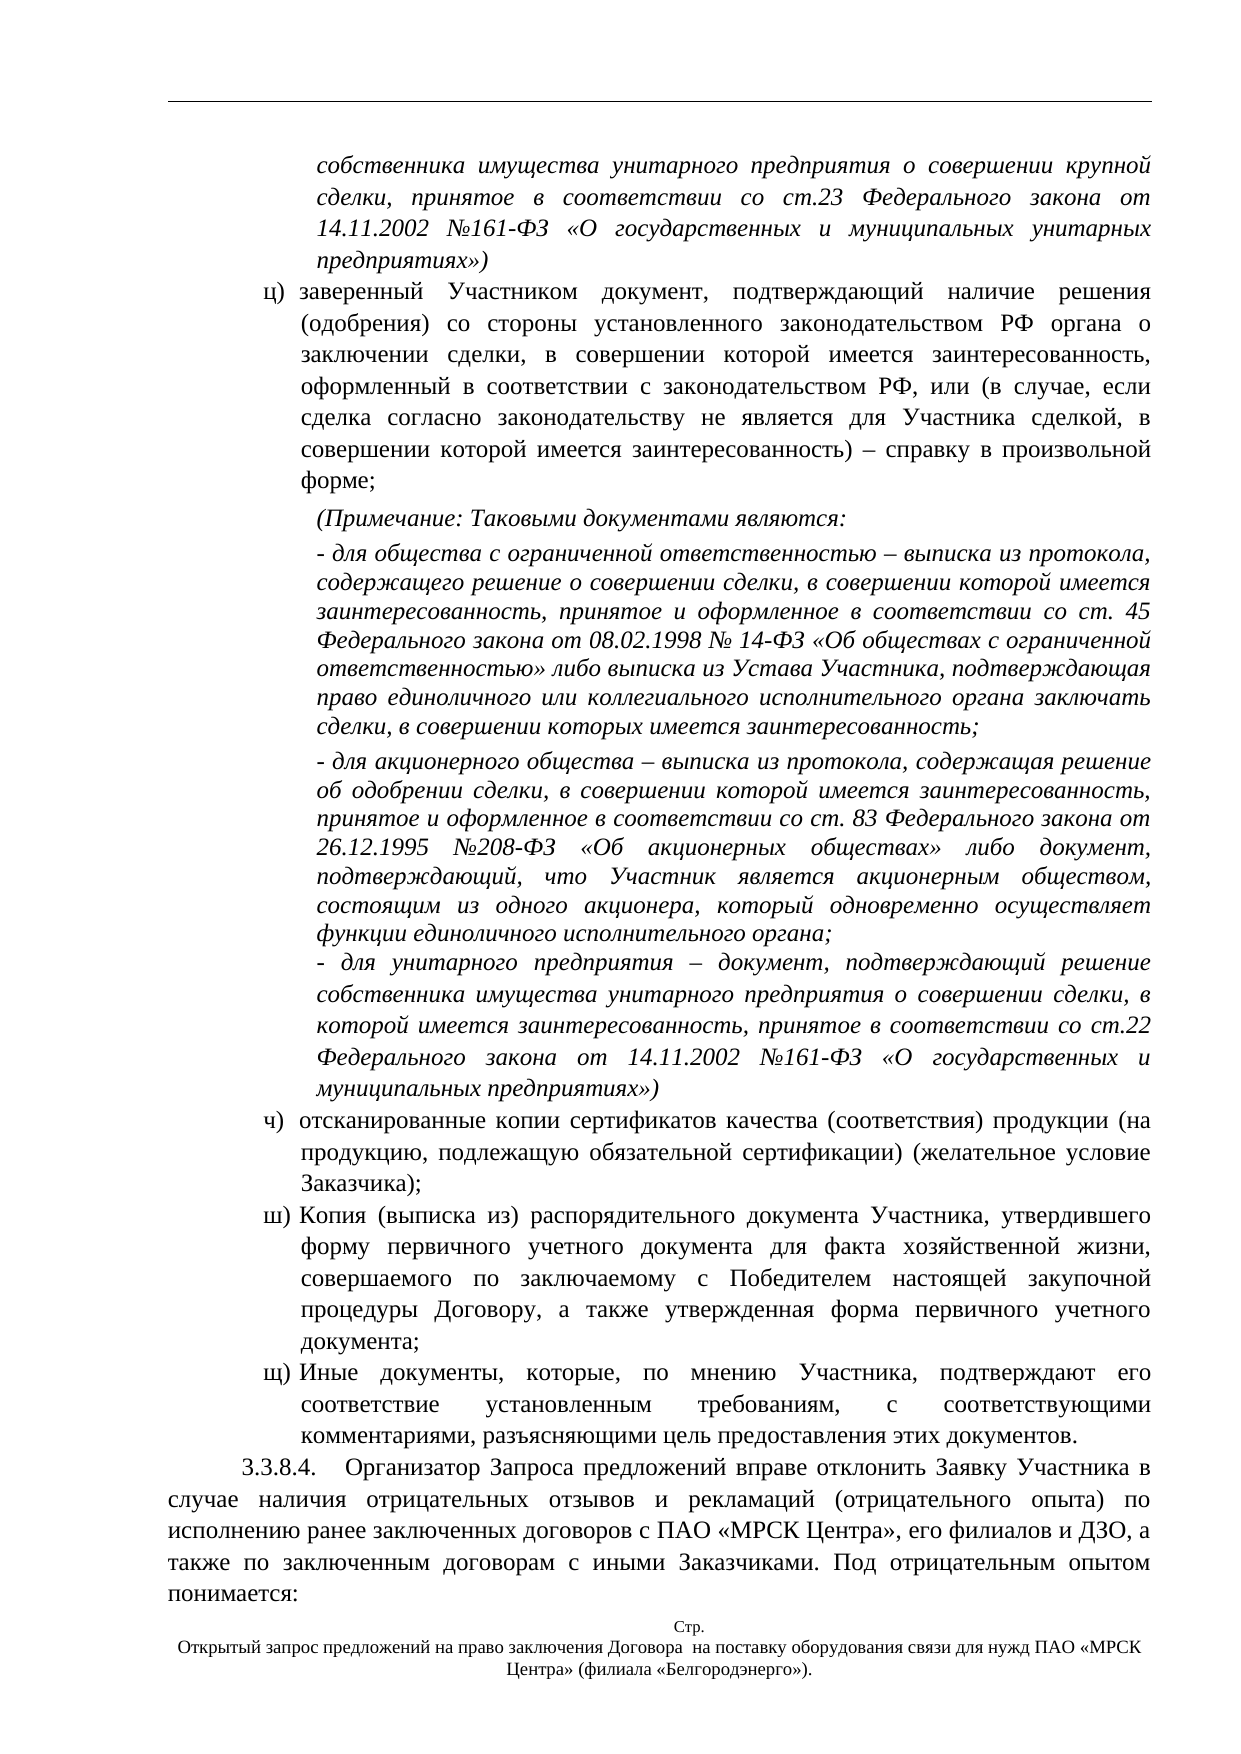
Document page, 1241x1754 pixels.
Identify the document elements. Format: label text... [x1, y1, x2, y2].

list Копия (выписка из) распорядительного документа Участника, утвердившего форму первичного учетного документа для факта хозяйственной жизни, совершаемого по заключаемому с Победителем настоящей закупочной процедуры Договору, а также утвержденная форма первичного учетного документа; [263, 1200, 1152, 1355]
list - для общества с ограниченной ответственностью – выписка из протокола, содержащего решение о совершении сделки, в совершении которой имеется заинтересованность, принятое и оформленное в соответствии со ст. 45 Федерального закона от 08.02.1998 № 14-ФЗ «Об обществах с ограниченной ответственностью» либо выписка из Устава Участника, подтверждающая право единоличного или коллегиального исполнительного органа заключать сделки, в совершении которых имеется заинтересованность; [316, 538, 1152, 740]
list отсканированные копии сертификатов качества (соответствия) продукции (на продукцию, подлежащую обязательной сертификации) (желательное условие Заказчика); [263, 1105, 1152, 1197]
list Организатор Запроса предложений вправе отклонить Заявку Участника в случае наличия отрицательных отзывов и рекламаций (отрицательного опыта) по исполнению ранее заключенных договоров с ПАО «МРСК Центра», его филиалов и ДЗО, а также по заключенным договорам с иными Заказчиками. Под отрицательным опытом понимается: [168, 1452, 1152, 1607]
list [316, 150, 1152, 273]
list - для акционерного общества – выписка из протокола, содержащая решение об одобрении сделки, в совершении которой имеется заинтересованность, принятое и оформленное в соответствии со ст. 83 Федерального закона от 26.12.1995 №208-ФЗ «Об акционерных обществах» либо документ, подтверждающий, что Участник является акционерным обществом, состоящим из одного акционера, который одновременно осуществляет функции единоличного исполнительного органа; [316, 746, 1152, 947]
list (Примечание: Таковыми документами являются: [316, 503, 1152, 532]
list заверенный Участником документ, подтверждающий наличие решения (одобрения) со стороны установленного законодательством РФ органа о заключении сделки, в совершении которой имеется заинтересованность, оформленный в соответствии с законодательством РФ, или (в случае, если сделка согласно законодательству не является для Участника сделкой, в совершении которой имеется заинтересованность) – справку в произвольной форме; [263, 276, 1152, 494]
list Иные документы, которые, по мнению Участника, подтверждают его соответствие установленным требованиям, с соответствующими комментариями, разъясняющими цель предоставления этих документов. [263, 1357, 1152, 1449]
list - для унитарного предприятия – документ, подтверждающий решение собственника имущества унитарного предприятия о совершении сделки, в которой имеется заинтересованность, принятое в соответствии со ст.22 Федерального закона от 14.11.2002 №161-ФЗ «О государственных и муниципальных предприятиях») [316, 947, 1152, 1102]
